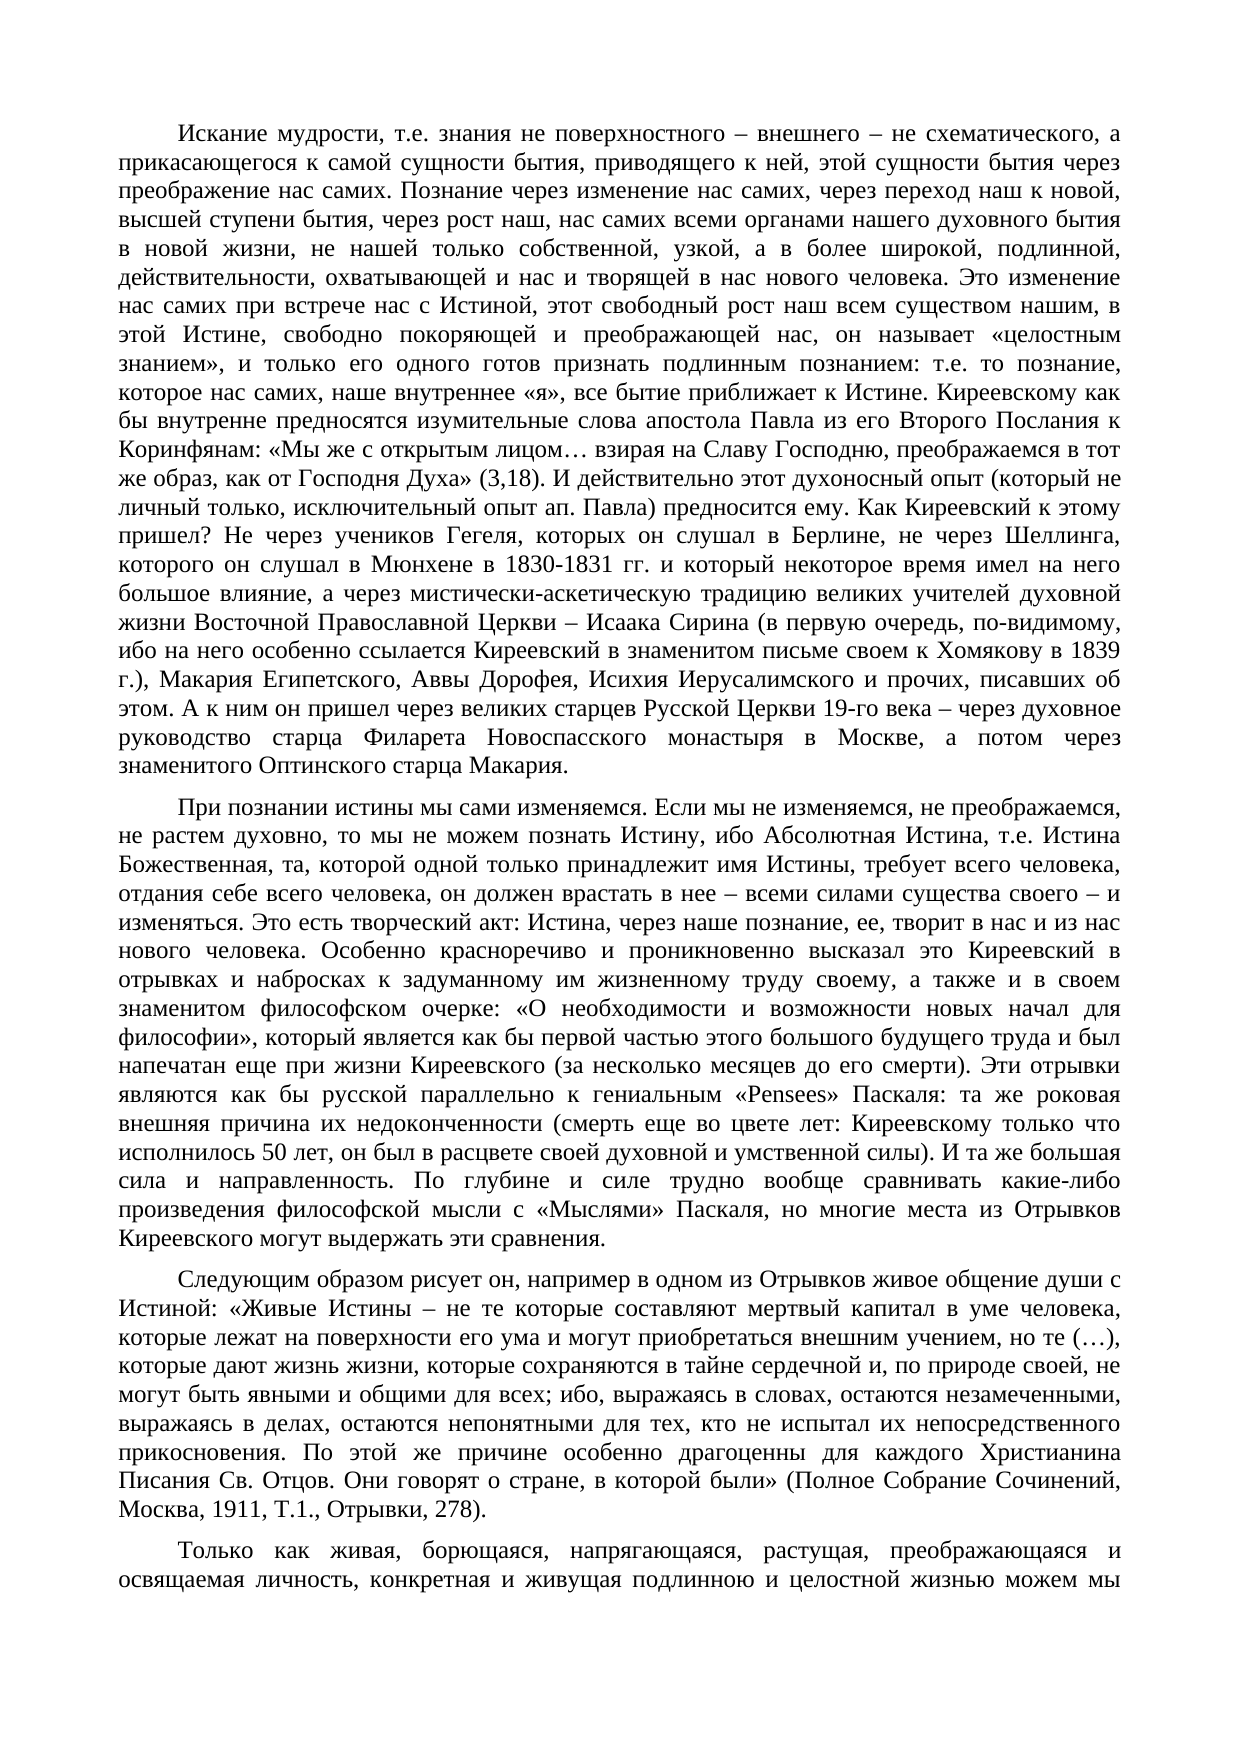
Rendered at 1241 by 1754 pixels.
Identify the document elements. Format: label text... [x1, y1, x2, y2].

text Искание мудрости, т.е. знания не поверхностного – внешнего – не схематического, а прикасающегося к самой сущности бытия, приводящего к ней, этой сущности бытия через преображение нас самих. Познание через изменение нас самих, через переход наш к новой, высшей ступени бытия, через рост наш, нас самих всеми органами нашего духовного бытия в новой жизни, не нашей только собственной, узкой, а в более широкой, подлинной, действительности, охватывающей и нас и творящей в нас нового человека. Это изменение нас самих при встрече нас с Истиной, этот свободный рост наш всем существом нашим, в этой Истине, свободно покоряющей и преображающей нас, он называет «целостным знанием», и только его одного готов признать подлинным познанием: т.е. то познание, которое нас самих, наше внутреннее «я», все бытие приближает к Истине. Киреевскому как бы внутренне предносятся изумительные слова апостола Павла из его Второго Послания к Коринфянам: «Мы же с открытым лицом… взирая на Славу Господню, преображаемся в тот же образ, как от Господня Духа» (3,18). И действительно этот духоносный опыт (который не личный только, исключительный опыт ап. Павла) предносится ему. Как Киреевский к этому пришел? Не через учеников Гегеля, которых он слушал в Берлине, не через Шеллинга, которого он слушал в Мюнхене в 1830-1831 гг. и который некоторое время имел на него большое влияние, а через мистически-аскетическую традицию великих учителей духовной жизни Восточной Православной Церкви – Исаака Сирина (в первую очередь, по-видимому, ибо на него особенно ссылается Киреевский в знаменитом письме своем к Хомякову в .), Макария Египетского, Аввы Дорофея, Исихия Иерусалимского и прочих, писавших об этом. А к ним он пришел через великих старцев Русской Церкви 19-го века – через духовное руководство старца Филарета Новоспасского монастыря в Москве, а потом через знаменитого Оптинского старца Макария. [118, 118, 1122, 779]
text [118, 1536, 1122, 1593]
text При познании истины мы сами изменяемся. Если мы не изменяемся, не преображаемся, не растем духовно, то мы не можем познать Истину, ибо Абсолютная Истина, т.е. Истина Божественная, та, которой одной только принадлежит имя Истины, требует всего человека, отдания себе всего человека, он должен врастать в нее – всеми силами существа своего – и изменяться. Это есть творческий акт: Истина, через наше познание, ее, творит в нас и из нас нового человека. Особенно красноречиво и проникновенно высказал это Киреевский в отрывках и набросках к задуманному им жизненному труду своему, а также и в своем знаменитом философском очерке: «О необходимости и возможности новых начал для философии», который является как бы первой частью этого большого будущего труда и был напечатан еще при жизни Киреевского (за несколько месяцев до его смерти). Эти отрывки являются как бы русской параллельно к гениальным «Pensees» Паскаля: та же роковая внешняя причина их недоконченности (смерть еще во цвете лет: Киреевскому только что исполнилось 50 лет, он был в расцвете своей духовной и умственной силы). И та же большая сила и направленность. По глубине и силе трудно вообще сравнивать какие-либо произведения философской мысли с «Мыслями» Паскаля, но многие места из Отрывков Киреевского могут выдержать эти сравнения. [118, 792, 1122, 1252]
text Следующим образом рисует он, например в одном из Отрывков живое общение души с Истиной: «Живые Истины – не те которые составляют мертвый капитал в уме человека, которые лежат на поверхности его ума и могут приобретаться внешним учением, но те (…), которые дают жизнь жизни, которые сохраняются в тайне сердечной и, по природе своей, не могут быть явными и общими для всех; ибо, выражаясь в словах, остаются незамеченными, выражаясь в делах, остаются непонятными для тех, кто не испытал их непосредственного прикосновения. По этой же причине особенно драгоценны для каждого Христианина Писания Св. Отцов. Они говорят о стране, в которой были» (Полное Собрание Сочинений, Москва, 1911, Т.1., Отрывки, 278). [118, 1264, 1122, 1523]
